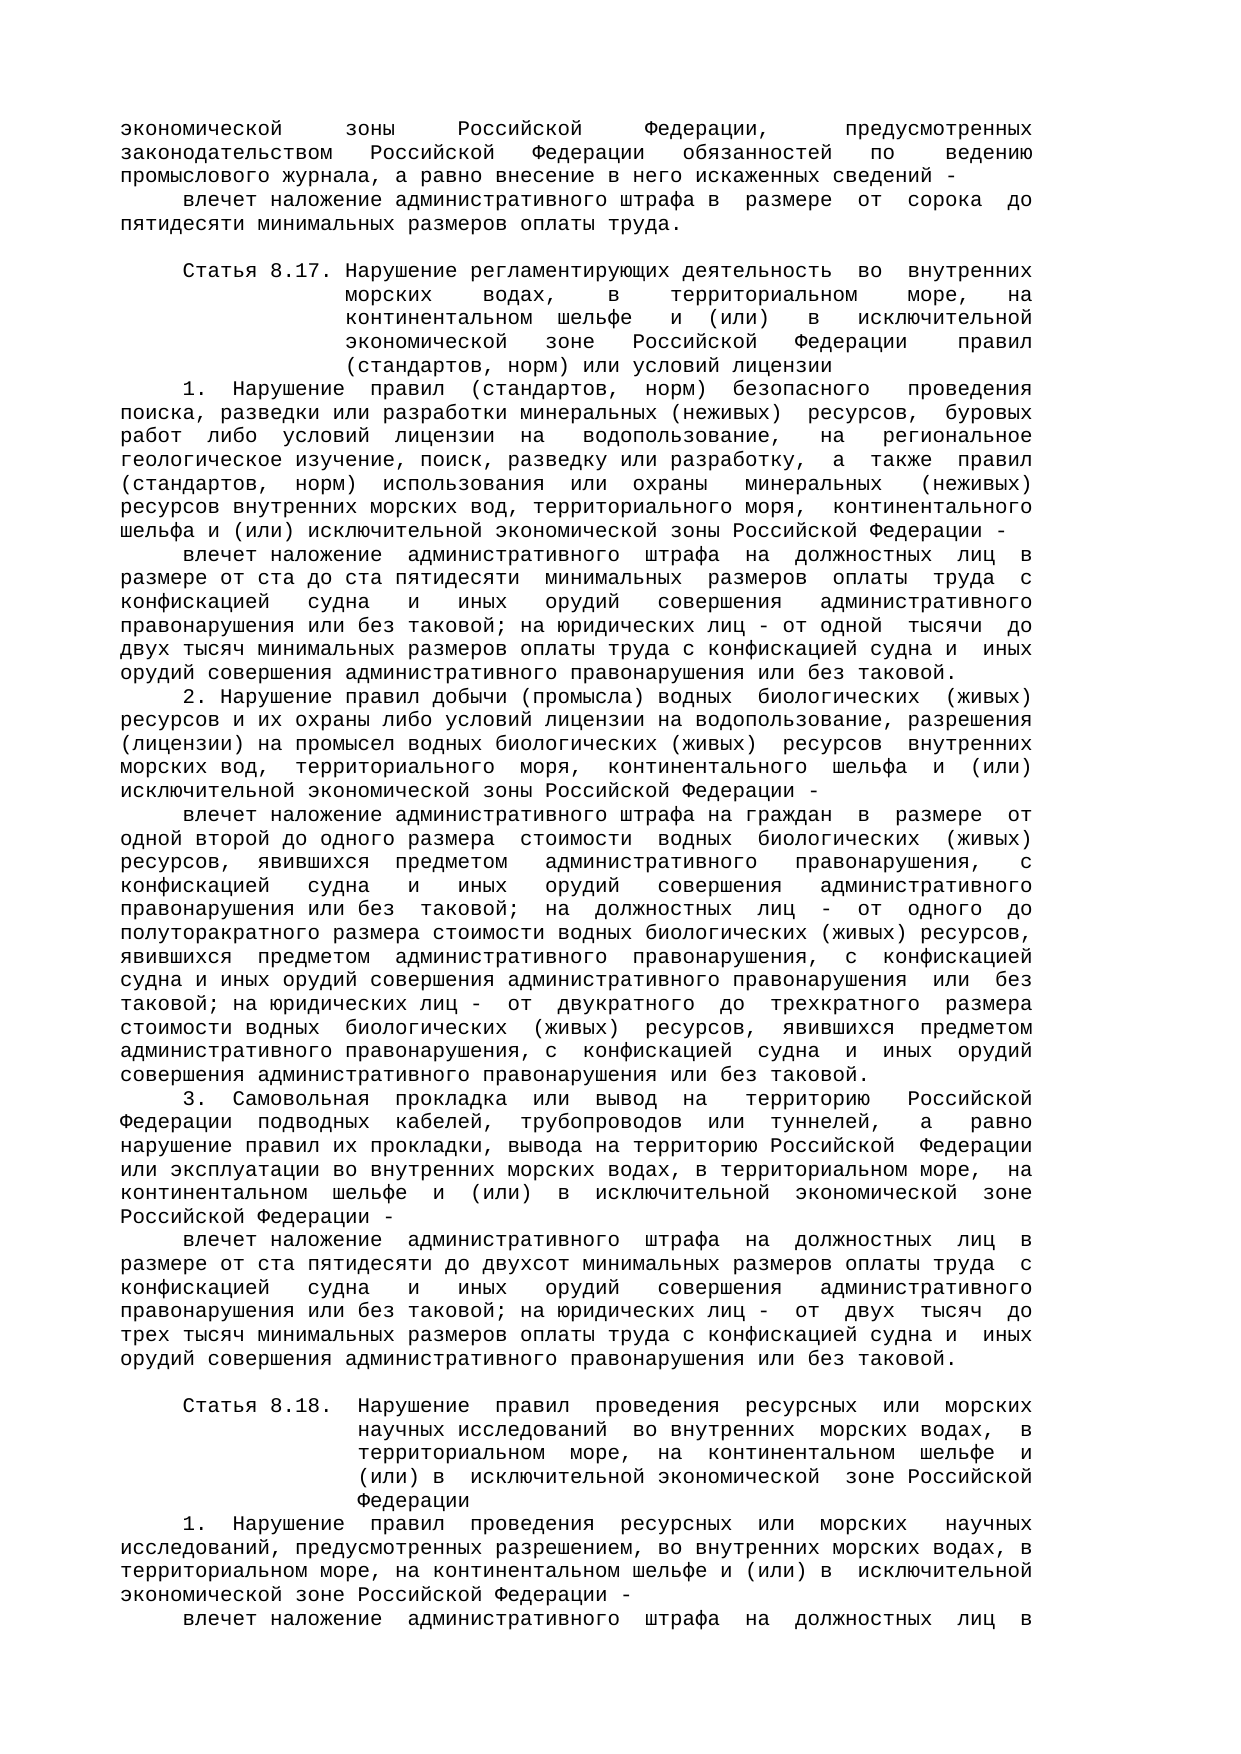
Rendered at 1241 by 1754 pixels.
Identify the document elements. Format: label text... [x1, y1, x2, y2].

text правонарушения или без таковой; на юридических лиц - от двух тысяч до [120, 1300, 1120, 1324]
text правонарушения или без таковой; на юридических лиц - от одной тысячи до [120, 615, 1120, 638]
text (стандартов, норм) или условий лицензии [120, 354, 1120, 378]
text пятидесяти минимальных размеров оплаты труда. [120, 213, 1120, 236]
text одной второй до одного размера стоимости водных биологических (живых) [120, 827, 1120, 851]
text орудий совершения административного правонарушения или без таковой. [120, 1348, 1120, 1371]
text размере от ста пятидесяти до двухсот минимальных размеров оплаты труда с [120, 1253, 1120, 1277]
text экономической зоны Российской Федерации, предусмотренных [120, 118, 1120, 142]
text 1. Нарушение правил проведения ресурсных или морских научных [120, 1513, 1120, 1537]
text континентальном шельфе и (или) в исключительной экономической зоне [120, 1182, 1120, 1206]
text Статья 8.18. Нарушение правил проведения ресурсных или морских [120, 1395, 1120, 1419]
text (стандартов, норм) использования или охраны минеральных (неживых) [120, 473, 1120, 496]
text трех тысяч минимальных размеров оплаты труда с конфискацией судна и иных [120, 1324, 1120, 1348]
text промыслового журнала, а равно внесение в него искаженных сведений - [120, 165, 1120, 189]
text размере от ста до ста пятидесяти минимальных размеров оплаты труда с [120, 567, 1120, 591]
text Федерации [120, 1489, 1120, 1513]
text явившихся предметом административного правонарушения, с конфискацией [120, 946, 1120, 969]
text 2. Нарушение правил добычи (промысла) водных биологических (живых) [120, 686, 1120, 709]
text геологическое изучение, поиск, разведку или разработку, а также правил [120, 449, 1120, 473]
text или эксплуатации во внутренних морских водах, в территориальном море, на [120, 1158, 1120, 1182]
text стоимости водных биологических (живых) ресурсов, явившихся предметом [120, 1017, 1120, 1040]
text ресурсов, явившихся предметом административного правонарушения, с [120, 851, 1120, 875]
text научных исследований во внутренних морских водах, в [120, 1419, 1120, 1442]
text 3. Самовольная прокладка или вывод на территорию Российской [120, 1088, 1120, 1111]
text конфискацией судна и иных орудий совершения административного [120, 1277, 1120, 1300]
text двух тысяч минимальных размеров оплаты труда с конфискацией судна и иных [120, 638, 1120, 662]
text правонарушения или без таковой; на должностных лиц - от одного до [120, 898, 1120, 922]
text нарушение правил их прокладки, вывода на территорию Российской Федерации [120, 1135, 1120, 1158]
text совершения административного правонарушения или без таковой. [120, 1064, 1120, 1088]
text влечет наложение административного штрафа на должностных лиц в [120, 1229, 1120, 1253]
text экономической зоне Российской Федерации - [120, 1584, 1120, 1608]
text исключительной экономической зоны Российской Федерации - [120, 780, 1120, 804]
text административного правонарушения, с конфискацией судна и иных орудий [120, 1040, 1120, 1064]
text шельфа и (или) исключительной экономической зоны Российской Федерации - [120, 520, 1120, 544]
text исследований, предусмотренных разрешением, во внутренних морских водах, в [120, 1537, 1120, 1561]
text (лицензии) на промысел водных биологических (живых) ресурсов внутренних [120, 733, 1120, 757]
text ресурсов и их охраны либо условий лицензии на водопользование, разрешения [120, 709, 1120, 733]
text конфискацией судна и иных орудий совершения административного [120, 591, 1120, 615]
text морских вод, территориального моря, континентального шельфа и (или) [120, 757, 1120, 780]
text континентальном шельфе и (или) в исключительной [120, 307, 1120, 331]
text ресурсов внутренних морских вод, территориального моря, континентального [120, 496, 1120, 520]
text морских водах, в территориальном море, на [120, 284, 1120, 307]
text судна и иных орудий совершения административного правонарушения или без [120, 969, 1120, 993]
text работ либо условий лицензии на водопользование, на региональное [120, 426, 1120, 449]
text 1. Нарушение правил (стандартов, норм) безопасного проведения [120, 378, 1120, 402]
text влечет наложение административного штрафа на должностных лиц в [120, 544, 1120, 567]
text Федерации подводных кабелей, трубопроводов или туннелей, а равно [120, 1111, 1120, 1135]
text орудий совершения административного правонарушения или без таковой. [120, 662, 1120, 686]
text поиска, разведки или разработки минеральных (неживых) ресурсов, буровых [120, 402, 1120, 426]
text Статья 8.17. Нарушение регламентирующих деятельность во внутренних [120, 260, 1120, 284]
text полуторакратного размера стоимости водных биологических (живых) ресурсов, [120, 922, 1120, 946]
text Российской Федерации - [120, 1206, 1120, 1229]
text таковой; на юридических лиц - от двукратного до трехкратного размера [120, 993, 1120, 1017]
text влечет наложение административного штрафа в размере от сорока до [120, 189, 1120, 213]
text влечет наложение административного штрафа на должностных лиц в [120, 1608, 1120, 1631]
text влечет наложение административного штрафа на граждан в размере от [120, 804, 1120, 827]
text территориальном море, на континентальном шельфе и (или) в исключительной [120, 1561, 1120, 1584]
text (или) в исключительной экономической зоне Российской [120, 1466, 1120, 1489]
text законодательством Российской Федерации обязанностей по ведению [120, 142, 1120, 165]
text территориальном море, на континентальном шельфе и [120, 1442, 1120, 1466]
text экономической зоне Российской Федерации правил [120, 331, 1120, 354]
text конфискацией судна и иных орудий совершения административного [120, 875, 1120, 898]
